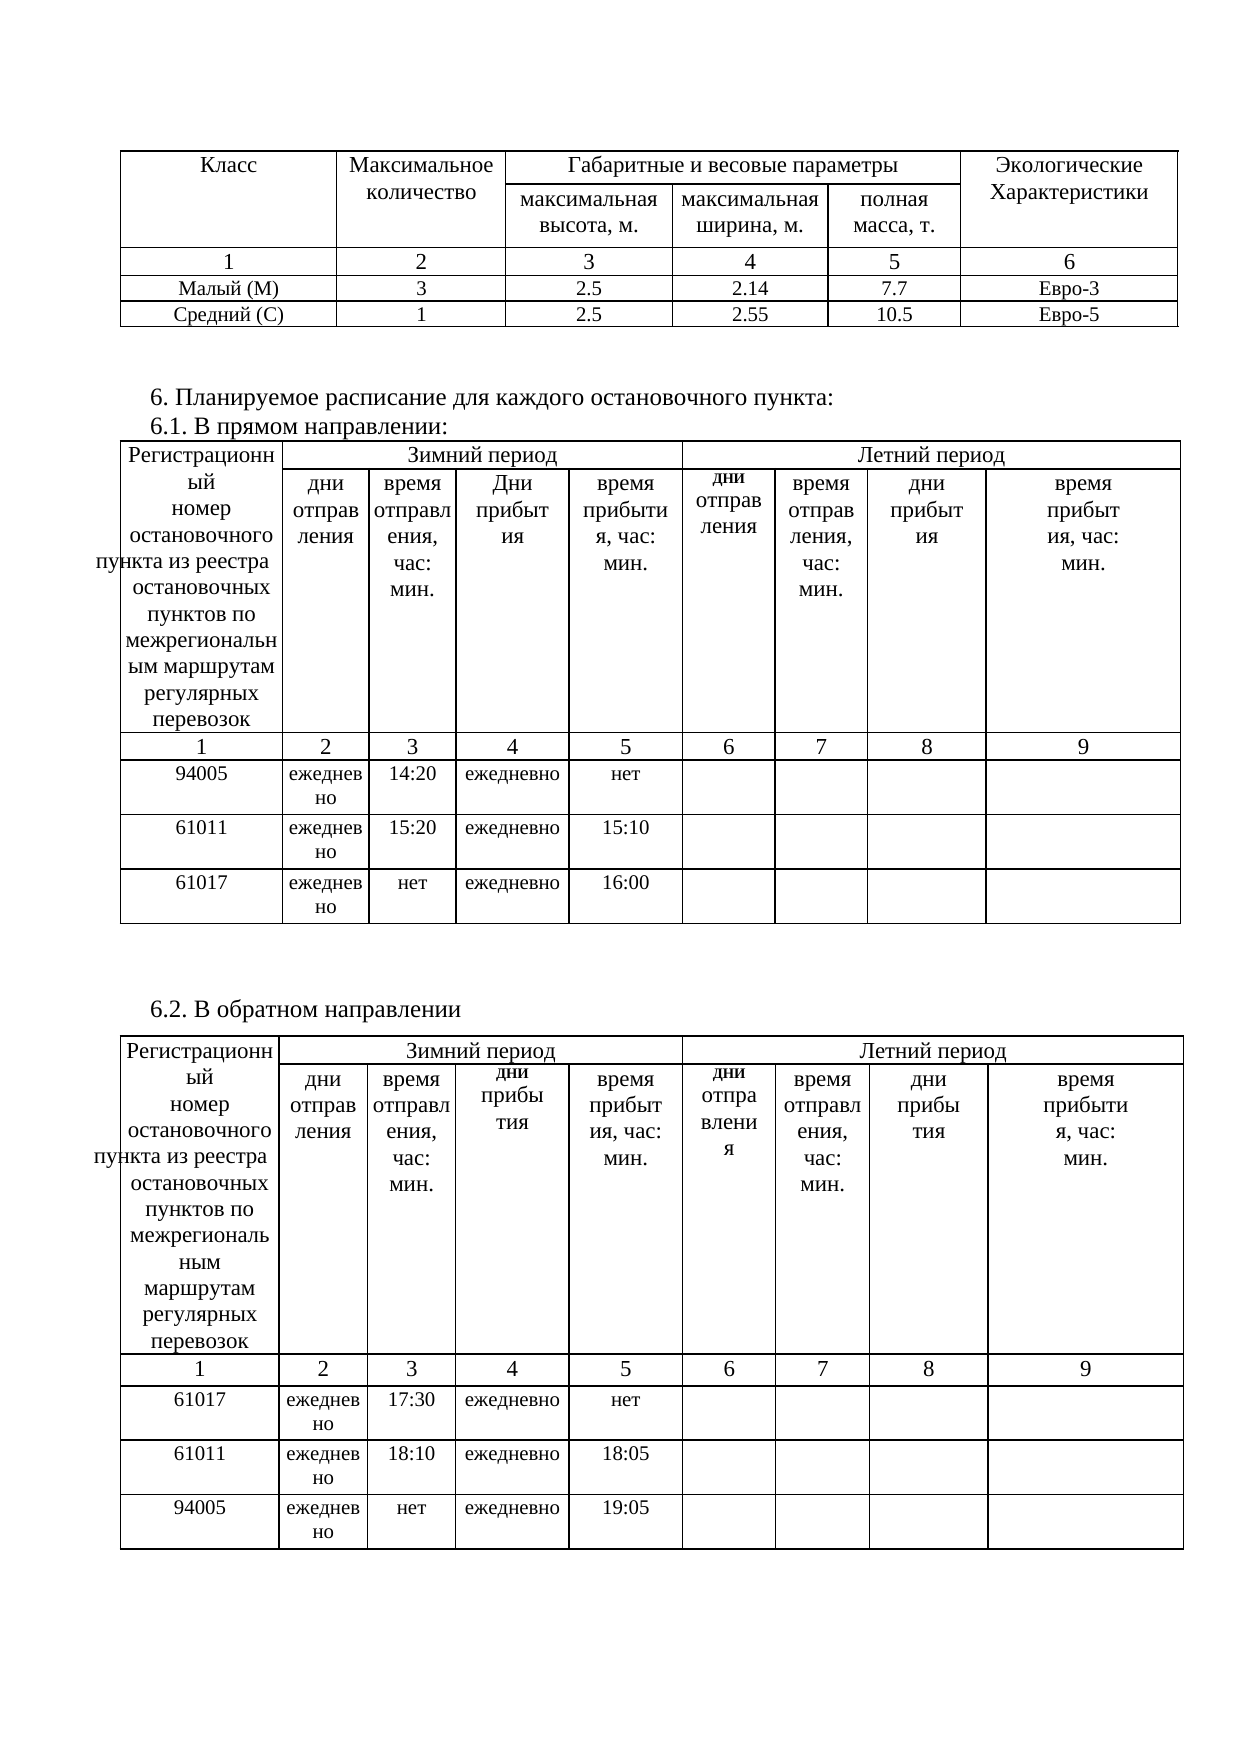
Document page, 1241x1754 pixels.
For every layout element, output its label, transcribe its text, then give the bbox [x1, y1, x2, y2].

table_cell ежедневно [457, 815, 568, 868]
table_cell [870, 1441, 987, 1494]
table_cell ежедневно [456, 1495, 568, 1548]
table_cell 18:05 [570, 1441, 682, 1494]
table_cell нет [370, 870, 455, 922]
table_cell дни прибы тия [870, 1065, 987, 1353]
table_cell 6 [961, 248, 1177, 274]
table_cell 1 [121, 1355, 278, 1385]
table_header Летний период [683, 442, 1180, 468]
table_cell 14:20 [370, 761, 455, 814]
table_cell 2 [337, 248, 505, 274]
table_cell максимальная ширина, м. [673, 185, 827, 247]
table_header Класс [121, 152, 336, 247]
table_cell время отправл ения, час: мин. [370, 470, 455, 731]
table_cell Евро-5 [961, 302, 1177, 326]
table_cell 7 [776, 733, 867, 759]
table_cell [989, 1441, 1183, 1494]
table_cell ДНИ отправ ления [683, 470, 774, 731]
table_cell полная масса, т. [829, 185, 960, 247]
table_cell 7 [776, 1355, 869, 1385]
table_cell ежедневно [280, 1441, 367, 1494]
table_cell 8 [868, 733, 985, 759]
table_cell 94005 [121, 1495, 278, 1548]
table_cell [868, 815, 985, 868]
table_cell ежедневно [283, 761, 368, 814]
table_cell максимальная высота, м. [506, 185, 672, 247]
table_cell [683, 1387, 775, 1439]
table_cell 4 [673, 248, 827, 274]
table_cell [683, 761, 774, 814]
table_cell ДНИ прибы тия [456, 1065, 568, 1353]
table_cell [776, 1495, 869, 1548]
table_cell 6 [683, 733, 774, 759]
text 6. Планируемое расписание для каждого остановочного пункта: [150, 382, 1090, 411]
table_cell [776, 1441, 869, 1494]
table_cell 3 [370, 733, 455, 759]
table_cell Дни прибыт ия [457, 470, 568, 731]
table_cell ежедневно [457, 761, 568, 814]
table_cell [870, 1387, 987, 1439]
table_cell [776, 870, 867, 922]
table_cell дни отправ ления [283, 470, 368, 731]
table_cell 3 [337, 276, 505, 300]
table_cell 1 [121, 733, 282, 759]
table_cell 10.5 [829, 302, 960, 326]
text 6.2. В обратном направлении [150, 994, 1090, 1023]
table_cell ежедневно [456, 1441, 568, 1494]
table_header Регистрационный номер остановочного пункта из реестра остановочных пунктов по межрегиональным маршрутам регулярных перевозок [121, 1037, 278, 1353]
table_cell 4 [456, 1355, 568, 1385]
table_header Экологические Характеристики [961, 152, 1177, 247]
table_cell ежедневно [457, 870, 568, 922]
table_cell 6 [683, 1355, 775, 1385]
table_cell [987, 761, 1180, 814]
table_header Максимальное количество [337, 152, 505, 247]
table_cell 2.14 [673, 276, 827, 300]
table_header Регистрационный номер остановочного пункта из реестра остановочных пунктов по межрегиональным маршрутам регулярных перевозок [121, 442, 282, 731]
table_cell [776, 761, 867, 814]
table_cell нет [570, 761, 682, 814]
table_cell 2 [280, 1355, 367, 1385]
table_cell 5 [829, 248, 960, 274]
table_cell 17:30 [368, 1387, 455, 1439]
table_cell 3 [506, 248, 672, 274]
table_cell [868, 761, 985, 814]
table_cell 94005 [121, 761, 282, 814]
table_cell 16:00 [570, 870, 682, 922]
table_cell 5 [570, 1355, 682, 1385]
table_cell 61017 [121, 1387, 278, 1439]
table_header Зимний период [283, 442, 682, 468]
table_cell время прибыт ия, час: мин. [987, 470, 1180, 731]
table_cell [870, 1495, 987, 1548]
table_cell ежедневно [456, 1387, 568, 1439]
table_cell время отправл ения, час: мин. [776, 1065, 869, 1353]
table_cell 9 [989, 1355, 1183, 1385]
table_cell [868, 870, 985, 922]
table_cell 2.55 [673, 302, 827, 326]
table_cell 15:20 [370, 815, 455, 868]
table_header Зимний период [280, 1037, 682, 1063]
table_cell ежедневно [280, 1495, 367, 1548]
table_cell ежедневно [283, 870, 368, 922]
table_cell дни прибыт ия [868, 470, 985, 731]
table_cell [989, 1387, 1183, 1439]
table_cell 2 [283, 733, 368, 759]
table_cell 5 [570, 733, 682, 759]
table_cell время отправл ения, час: мин. [368, 1065, 455, 1353]
table_cell 4 [457, 733, 568, 759]
table_cell ежедневно [280, 1387, 367, 1439]
table_cell 18:10 [368, 1441, 455, 1494]
table_cell время прибыти я, час: мин. [570, 470, 682, 731]
table_cell Малый (М) [121, 276, 336, 300]
table_cell [683, 1441, 775, 1494]
table_cell 2.5 [506, 302, 672, 326]
table_cell Евро-3 [961, 276, 1177, 300]
table_cell 1 [121, 248, 336, 274]
table_cell 3 [368, 1355, 455, 1385]
table_cell Средний (С) [121, 302, 336, 326]
table_cell [987, 870, 1180, 922]
table_cell ДНИ отпра влени я [683, 1065, 775, 1353]
table_cell 61011 [121, 1441, 278, 1494]
table_cell 2.5 [506, 276, 672, 300]
table_cell нет [368, 1495, 455, 1548]
table_cell время прибыт ия, час: мин. [570, 1065, 682, 1353]
table_cell время прибыти я, час: мин. [989, 1065, 1183, 1353]
table_cell [683, 870, 774, 922]
table_cell время отправ ления, час: мин. [776, 470, 867, 731]
table_cell [683, 1495, 775, 1548]
table_header Летний период [683, 1037, 1183, 1063]
table_cell 7.7 [829, 276, 960, 300]
table_cell 61011 [121, 815, 282, 868]
table_cell нет [570, 1387, 682, 1439]
table_cell 1 [337, 302, 505, 326]
table_cell [776, 815, 867, 868]
table_cell [987, 815, 1180, 868]
table_cell [989, 1495, 1183, 1548]
table_cell [776, 1387, 869, 1439]
table_cell 19:05 [570, 1495, 682, 1548]
table_cell [683, 815, 774, 868]
table_cell 15:10 [570, 815, 682, 868]
table_header Габаритные и весовые параметры [506, 152, 960, 183]
text 6.1. В прямом направлении: [150, 411, 1090, 440]
table_cell ежедневно [283, 815, 368, 868]
table_cell 9 [987, 733, 1180, 759]
table_cell 8 [870, 1355, 987, 1385]
table_cell дни отправ ления [280, 1065, 367, 1353]
table_cell 61017 [121, 870, 282, 922]
